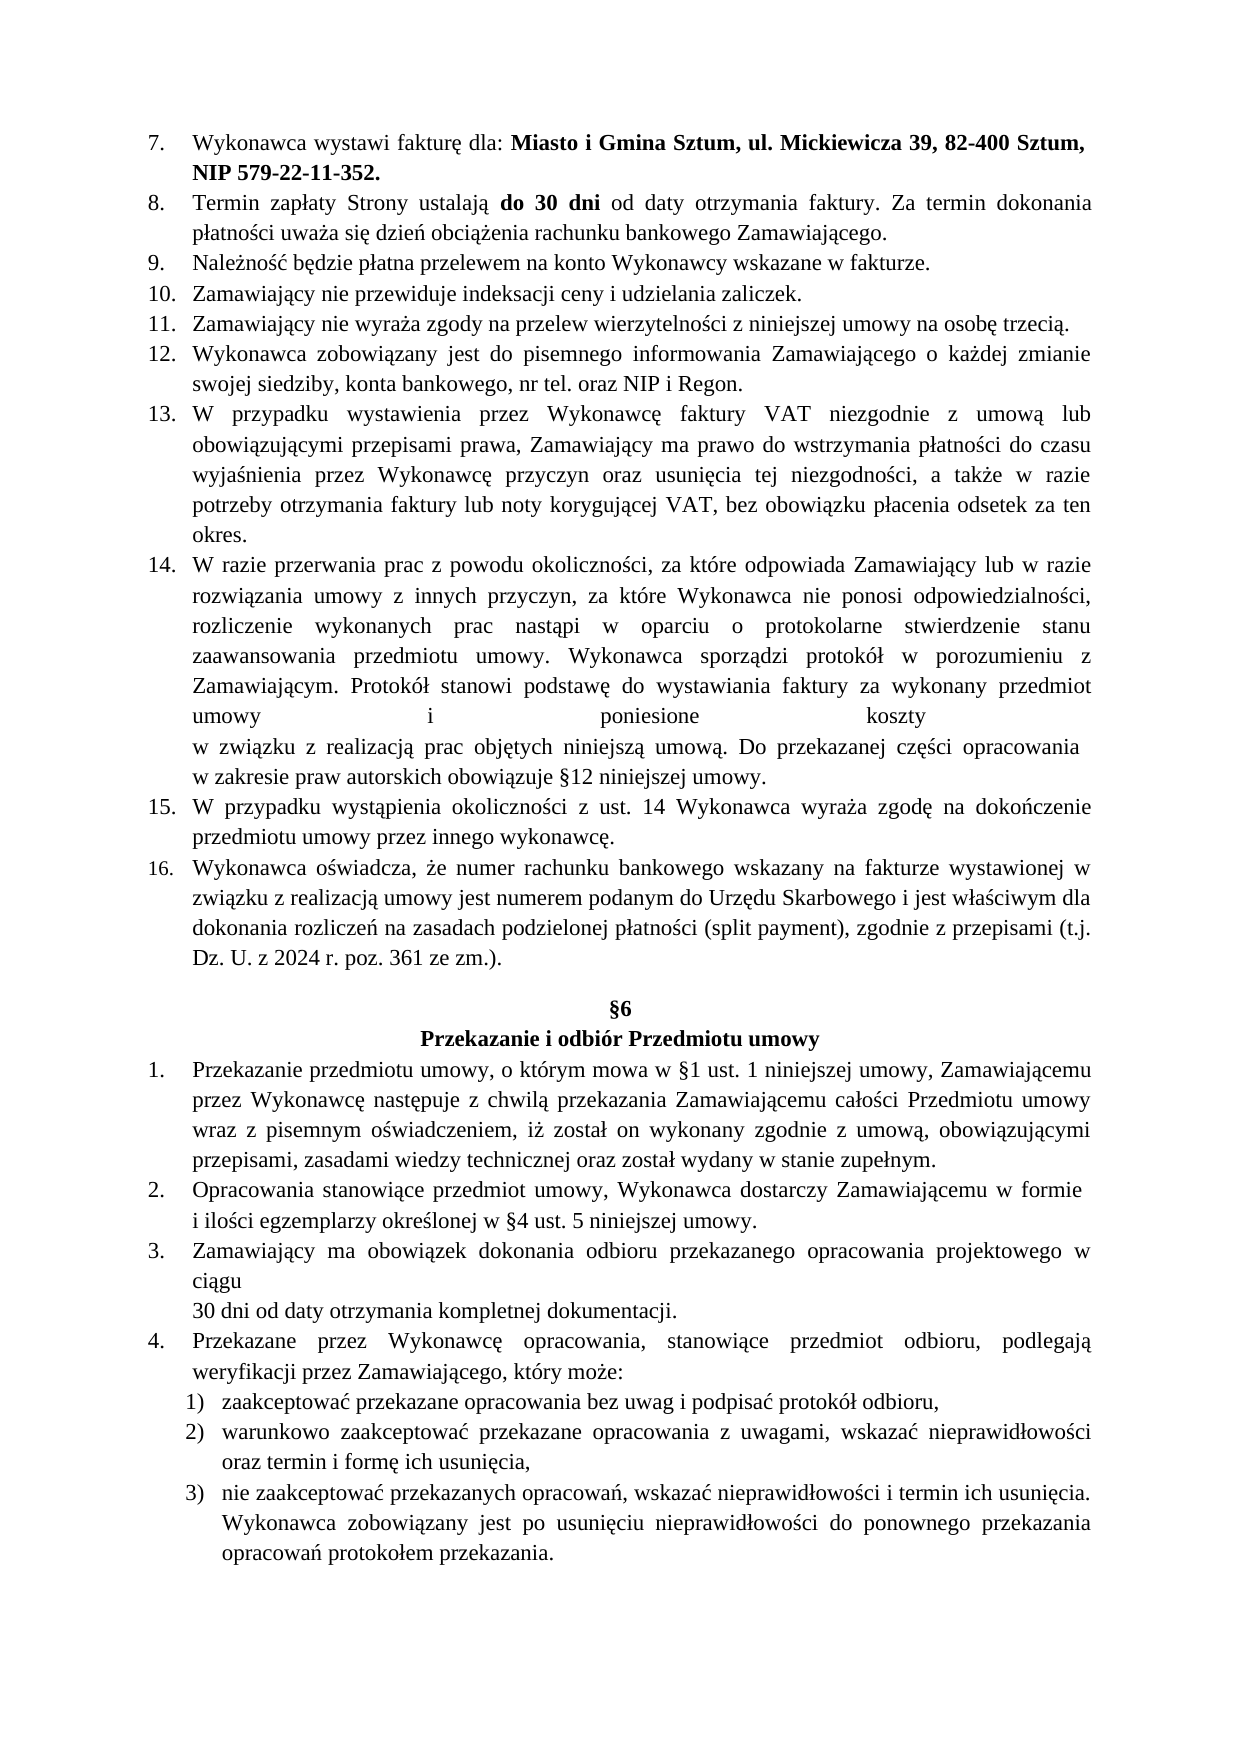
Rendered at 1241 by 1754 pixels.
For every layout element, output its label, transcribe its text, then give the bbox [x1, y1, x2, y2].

list Termin zapłaty Strony ustalają do 30 dni od daty otrzymania faktury. Za termin dokonania płatności uważa się dzień obciążenia rachunku bankowego Zamawiającego. [148, 189, 1092, 246]
text §6 [148, 995, 1092, 1022]
list Zamawiający nie przewiduje indeksacji ceny i udzielania zaliczek. [148, 280, 1092, 306]
list Wykonawca oświadcza, że numer rachunku bankowego wskazany na fakturze wystawionej w związku z realizacją umowy jest numerem podanym do Urzędu Skarbowego i jest właściwym dla dokonania rozliczeń na zasadach podzielonej płatności (split payment), zgodnie z przepisami (t.j. Dz. U. z 2024 r. poz. 361 ze zm.). [148, 854, 1092, 971]
list nie zaakceptować przekazanych opracowań, wskazać nieprawidłowości i termin ich usunięcia. Wykonawca zobowiązany jest po usunięciu nieprawidłowości do ponownego przekazania opracowań protokołem przekazania. [185, 1479, 1092, 1565]
list Należność będzie płatna przelewem na konto Wykonawcy wskazane w fakturze. [148, 249, 1092, 276]
list Przekazanie przedmiotu umowy, o którym mowa w §1 ust. 1 niniejszej umowy, Zamawiającemu przez Wykonawcę następuje z chwilą przekazania Zamawiającemu całości Przedmiotu umowy wraz z pisemnym oświadczeniem, iż został on wykonany zgodnie z umową, obowiązującymi przepisami, zasadami wiedzy technicznej oraz został wydany w stanie zupełnym. [148, 1056, 1092, 1173]
list Opracowania stanowiące przedmiot umowy, Wykonawca dostarczy Zamawiającemu w formie i ilości egzemplarzy określonej w §4 ust. 5 niniejszej umowy. [148, 1177, 1092, 1233]
list Wykonawca zobowiązany jest do pisemnego informowania Zamawiającego o każdej zmianie swojej siedziby, konta bankowego, nr tel. oraz NIP i Regon. [148, 340, 1092, 397]
list warunkowo zaakceptować przekazane opracowania z uwagami, wskazać nieprawidłowości oraz termin i formę ich usunięcia, [185, 1418, 1092, 1475]
list Zamawiający ma obowiązek dokonania odbioru przekazanego opracowania projektowego w ciągu 30 dni od daty otrzymania kompletnej dokumentacji. [148, 1237, 1092, 1324]
list W razie przerwania prac z powodu okoliczności, za które odpowiada Zamawiający lub w razie rozwiązania umowy z innych przyczyn, za które Wykonawca nie ponosi odpowiedzialności, rozliczenie wykonanych prac nastąpi w oparciu o protokolarne stwierdzenie stanu zaawansowania przedmiotu umowy. Wykonawca sporządzi protokół w porozumieniu z Zamawiającym. Protokół stanowi podstawę do wystawiania faktury za wykonany przedmiot umowy i poniesione koszty w związku z realizacją prac objętych niniejszą umową. Do przekazanej części opracowania w zakresie praw autorskich obowiązuje §12 niniejszej umowy. [148, 552, 1092, 789]
list zaakceptować przekazane opracowania bez uwag i podpisać protokół odbioru, [185, 1388, 1092, 1414]
list Przekazane przez Wykonawcę opracowania, stanowiące przedmiot odbioru, podlegają weryfikacji przez Zamawiającego, który może: [148, 1328, 1092, 1384]
list Zamawiający nie wyraża zgody na przelew wierzytelności z niniejszej umowy na osobę trzecią. [148, 310, 1092, 336]
list W przypadku wystawienia przez Wykonawcę faktury VAT niezgodnie z umową lub obowiązującymi przepisami prawa, Zamawiający ma prawo do wstrzymania płatności do czasu wyjaśnienia przez Wykonawcę przyczyn oraz usunięcia tej niezgodności, a także w razie potrzeby otrzymania faktury lub noty korygującej VAT, bez obowiązku płacenia odsetek za ten okres. [148, 401, 1092, 548]
text Przekazanie i odbiór Przedmiotu umowy [148, 1026, 1092, 1052]
list Wykonawca wystawi fakturę dla: Miasto i Gmina Sztum, ul. Mickiewicza 39, 82-400 Sztum, NIP 579-22-11-352. [148, 129, 1092, 185]
list W przypadku wystąpienia okoliczności z ust. 14 Wykonawca wyraża zgodę na dokończenie przedmiotu umowy przez innego wykonawcę. [148, 793, 1092, 850]
